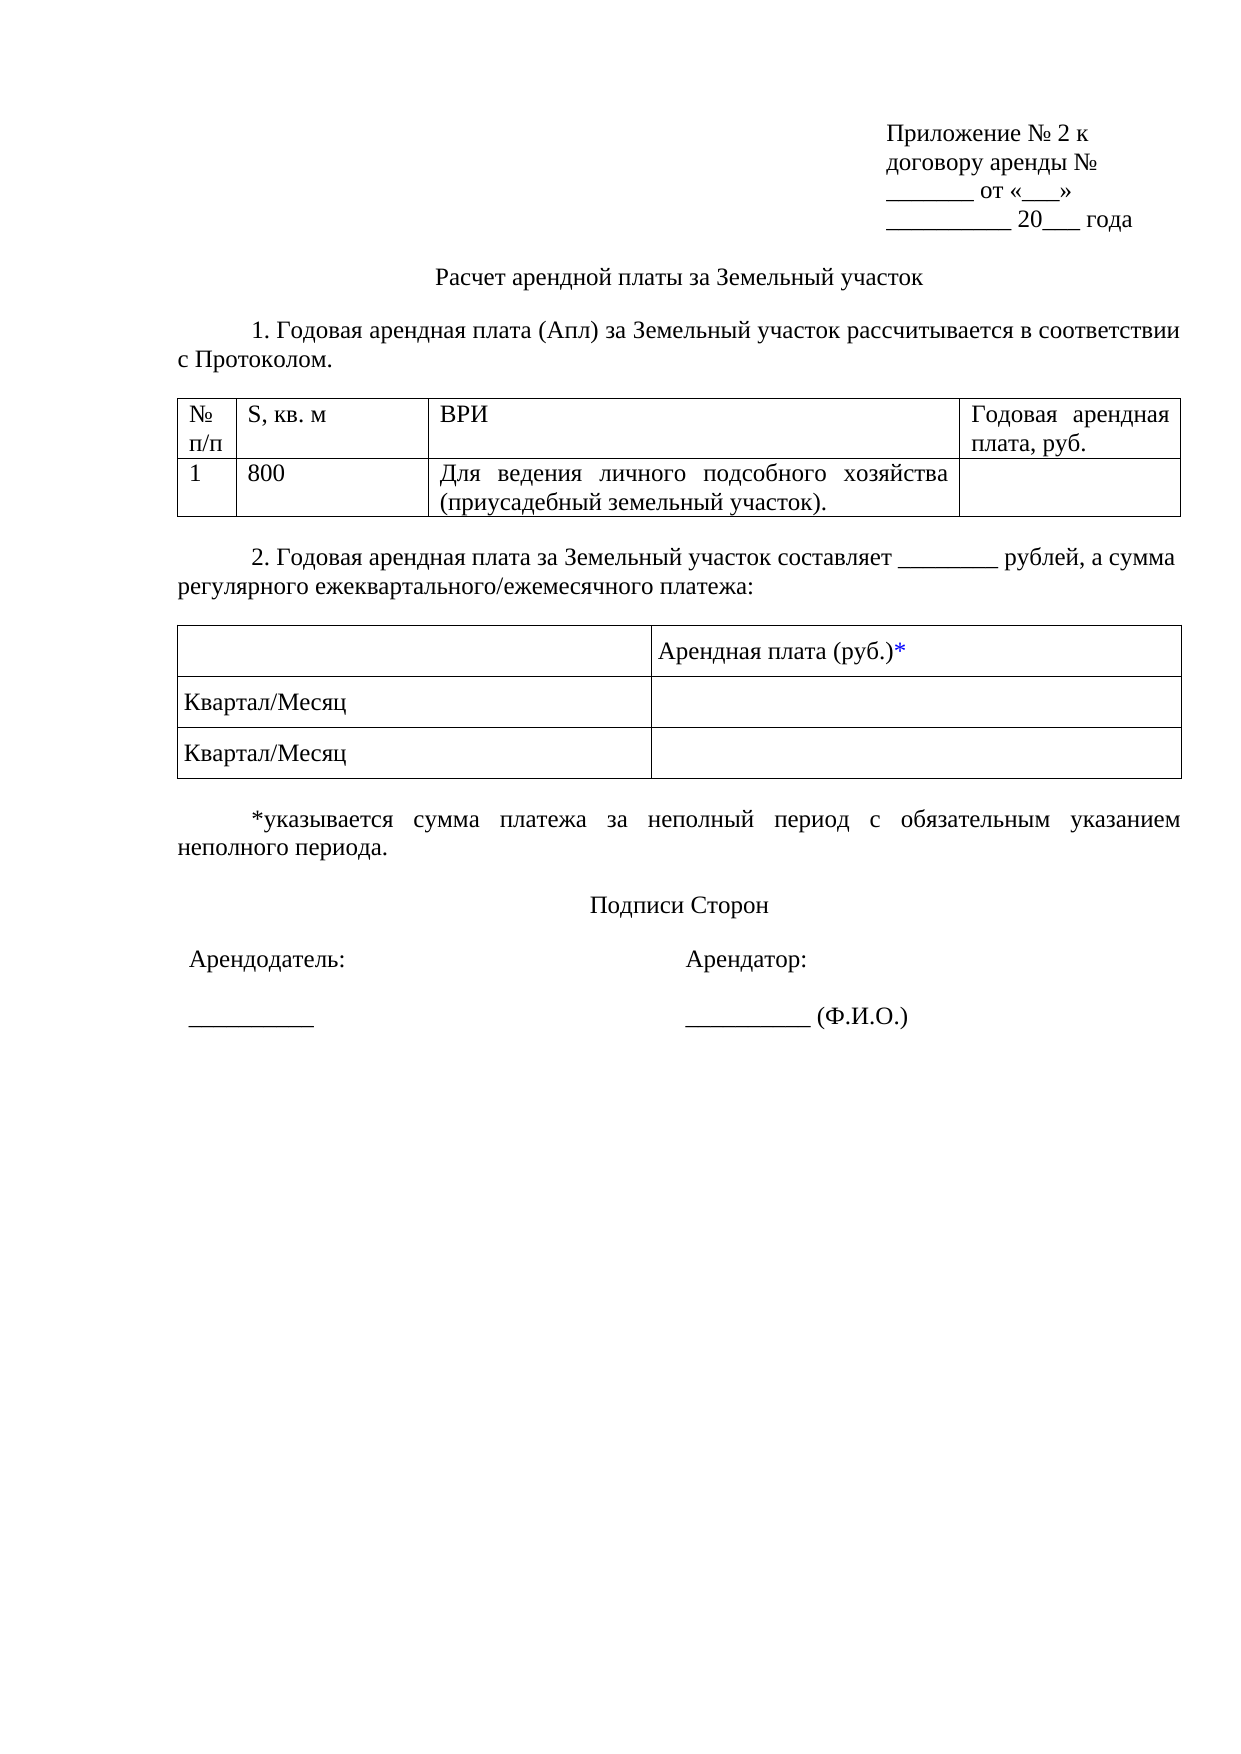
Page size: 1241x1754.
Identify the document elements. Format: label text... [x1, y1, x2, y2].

table_cell __________ [177, 1001, 674, 1030]
table_cell [652, 728, 1181, 778]
table_cell Квартал/Месяц [178, 728, 651, 778]
text 2. Годовая арендная плата за Земельный участок составляет ________ рублей, а сумма регулярного ежеквартального/ежемесячного платежа: [177, 542, 1181, 599]
table_header S, кв. м [237, 399, 428, 457]
table_header Годовая арендная плата, руб. [960, 399, 1180, 457]
table_header Арендатор: [674, 944, 1171, 1001]
table_header Арендодатель: [177, 944, 674, 1001]
table_cell [960, 459, 1180, 516]
table_header № п/п [178, 399, 236, 457]
table_header Арендная плата (руб.)* [652, 626, 1181, 676]
text Расчет арендной платы за Земельный участок [177, 262, 1181, 291]
table_cell __________ (Ф.И.О.) [674, 1001, 1171, 1030]
text Приложение № 2 к договору аренды № _______ от «___» __________ 20___ года [886, 118, 1181, 233]
text 1. Годовая арендная плата (Апл) за Земельный участок рассчитывается в соответствии с Протоколом. [177, 316, 1181, 373]
table_cell Квартал/Месяц [178, 677, 651, 727]
table_cell [652, 677, 1181, 727]
text *указывается сумма платежа за неполный период с обязательным указанием неполного периода. [177, 804, 1181, 861]
table_cell Для ведения личного подсобного хозяйства (приусадебный земельный участок). [429, 459, 959, 516]
text Подписи Сторон [177, 890, 1181, 919]
table_header ВРИ [429, 399, 959, 457]
table_cell 1 [178, 459, 236, 516]
table_cell 800 [237, 459, 428, 516]
table_header [178, 626, 651, 676]
